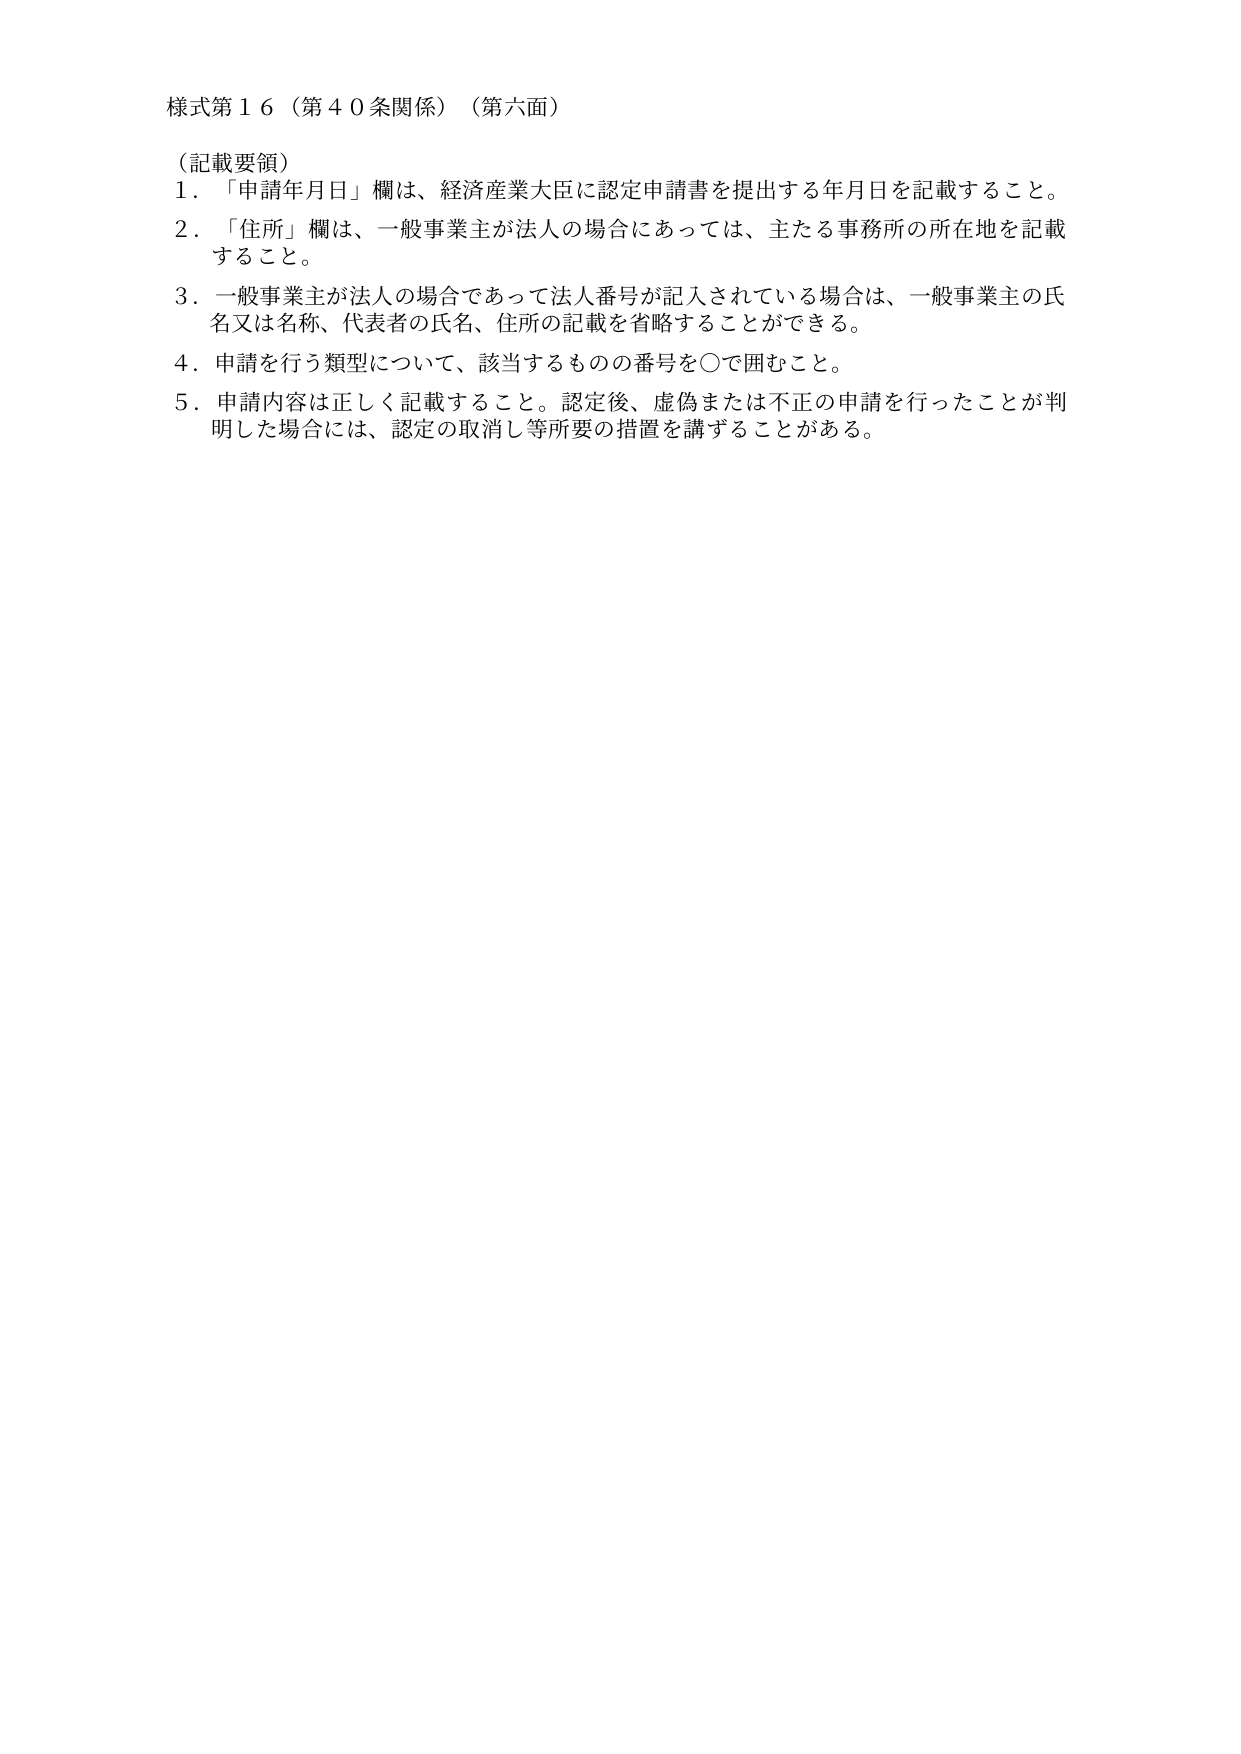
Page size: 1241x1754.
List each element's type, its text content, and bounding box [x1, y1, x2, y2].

text １．「申請年月日」欄は、経済産業大臣に認定申請書を提出する年月日を記載すること。 [170, 176, 1067, 203]
text ３．一般事業主が法人の場合であって法人番号が記入されている場合は、一般事業主の氏名又は名称、代表者の氏名、住所の記載を省略することができる。 [170, 283, 1067, 337]
text （記載要領） [167, 149, 996, 176]
text ２．「住所」欄は、一般事業主が法人の場合にあっては、主たる事務所の所在地を記載すること。 [170, 216, 1067, 270]
text ４．申請を行う類型について、該当するものの番号を○で囲むこと。 [170, 349, 1067, 376]
text 様式第１６（第４０条関係）（第六面） [167, 89, 1070, 122]
text ５．申請内容は正しく記載すること。認定後、虚偽または不正の申請を行ったことが判明した場合には、認定の取消し等所要の措置を講ずることがある。 [170, 389, 1067, 443]
